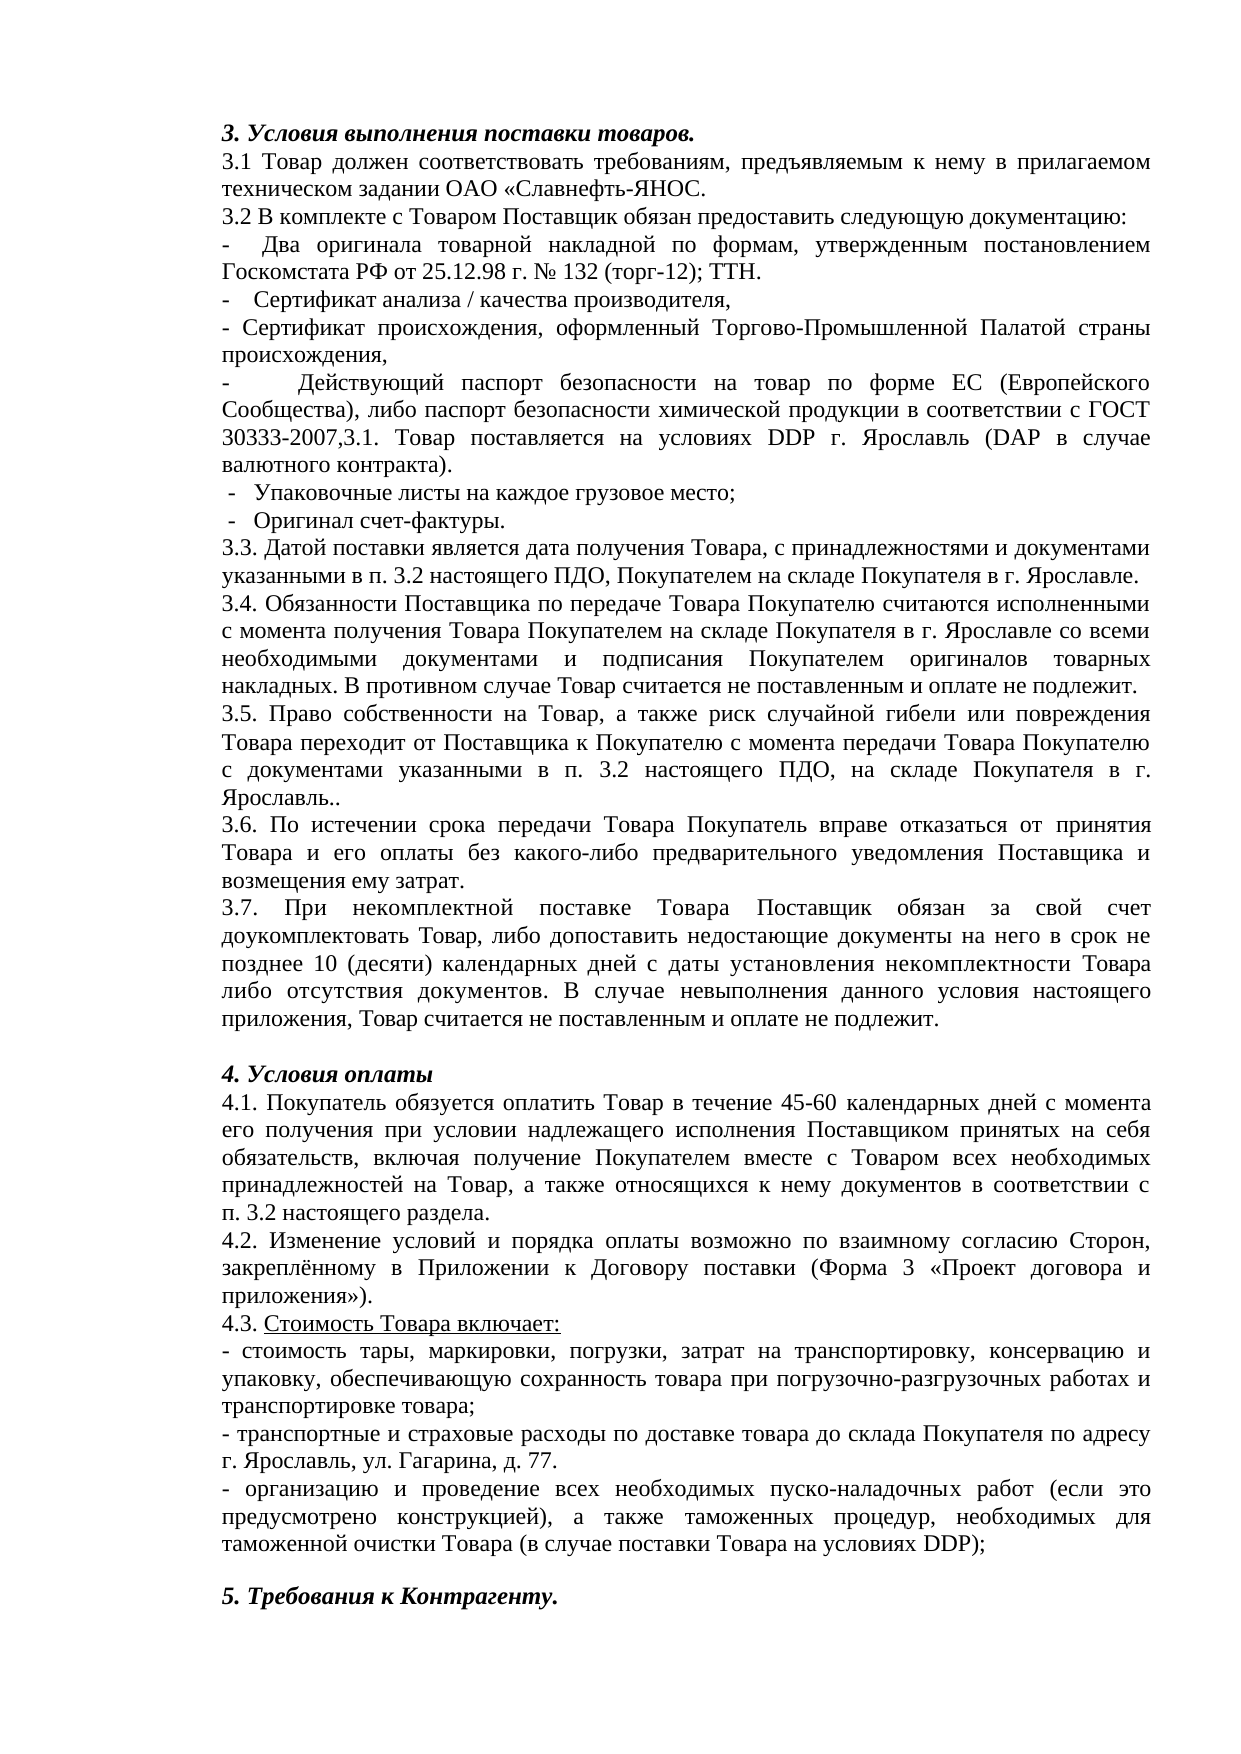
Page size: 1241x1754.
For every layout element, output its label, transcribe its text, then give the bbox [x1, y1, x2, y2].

text 4.2. Изменение условий и порядка оплаты возможно по взаимному согласию Сторон, закреплённому в Приложении к Договору поставки (Форма 3 «Проект договора и приложения»). [222, 1226, 1152, 1308]
text 3. Условия выполнения поставки товаров. [222, 118, 1152, 147]
text 3.6. По истечении срока передачи Товара Покупатель вправе отказаться от принятия Товара и его оплаты без какого-либо предварительного уведомления Поставщика и возмещения ему затрат. [221, 811, 1152, 893]
text 3.1 Товар должен соответствовать требованиям, предъявляемым к нему в прилагаемом техническом задании ОАО «Славнефть-ЯНОС. [222, 147, 1152, 202]
text 3.4. Обязанности Поставщика по передаче Товара Покупателю считаются исполненными с момента получения Товара Покупателем на складе Покупателя в г. Ярославле со всеми необходимыми документами и подписания Покупателем оригиналов товарных накладных. В противном случае Товар считается не поставленным и оплате не подлежит. [221, 588, 1152, 699]
text - Действующий паспорт безопасности на товар по форме EC (Европейского Сообщества), либо паспорт безопасности химической продукции в соответствии с ГОСТ 30333-2007,3.1. Товар поставляется на условиях DDP г. Ярославль (DAP в случае валютного контракта). [222, 368, 1152, 478]
text - организацию и проведение всех необходимых пуско-наладочных работ (если это предусмотрено конструкцией), а также таможенных процедур, необходимых для таможенной очистки Товара (в случае поставки Товара на условиях DDP); [222, 1474, 1152, 1557]
text 3.3. Датой поставки является дата получения Товара, с принадлежностями и документами указанными в п. 3.2 настоящего ПДО, Покупателем на складе Покупателя в г. Ярославле. [222, 533, 1152, 588]
text - Упаковочные листы на каждое грузовое место; [222, 478, 1152, 506]
text - стоимость тары, маркировки, погрузки, затрат на транспортировку, консервацию и упаковку, обеспечивающую сохранность товара при погрузочно-разгрузочных работах и транспортировке товара; [222, 1336, 1152, 1419]
text - Два оригинала товарной накладной по формам, утвержденным постановлением Госкомстата РФ от 25.12.98 г. № 132 (торг-12); ТТН. [222, 230, 1152, 285]
text - Сертификат анализа / качества производителя, [222, 285, 1152, 312]
text 3.7. При некомплектной поставке Товара Поставщик обязан за свой счет доукомплектовать Товар, либо допоставить недостающие документы на него в срок не позднее 10 (десяти) календарных дней с даты установления некомплектности Товара либо отсутствия документов. В случае невыполнения данного условия настоящего приложения, Товар считается не поставленным и оплате не подлежит. [221, 893, 1152, 1031]
text - транспортные и страховые расходы по доставке товара до склада Покупателя по адресу г. Ярославль, ул. Гагарина, д. 77. [222, 1419, 1152, 1474]
text 4. Условия оплаты [222, 1059, 1152, 1088]
text 3.5. Право собственности на Товар, а также риск случайной гибели или повреждения Товара переходит от Поставщика к Покупателю с момента передачи Товара Покупателю с документами указанными в п. 3.2 настоящего ПДО, на складе Покупателя в г. Ярославль.. [221, 699, 1152, 811]
text - Сертификат происхождения, оформленный Торгово-Промышленной Палатой страны происхождения, [222, 312, 1152, 368]
text - Оригинал счет-фактуры. [222, 506, 1152, 533]
text 4.1. Покупатель обязуется оплатить Товар в течение 45-60 календарных дней с момента его получения при условии надлежащего исполнения Поставщиком принятых на себя обязательств, включая получение Покупателем вместе с Товаром всех необходимых принадлежностей на Товар, а также относящихся к нему документов в соответствии с п. 3.2 настоящего раздела. [222, 1088, 1152, 1226]
text 3.2 В комплекте с Товаром Поставщик обязан предоставить следующую документацию: [222, 202, 1152, 230]
text 5. Требования к Контрагенту. [222, 1581, 1152, 1610]
text 4.3. Стоимость Товара включает: [222, 1308, 1152, 1336]
